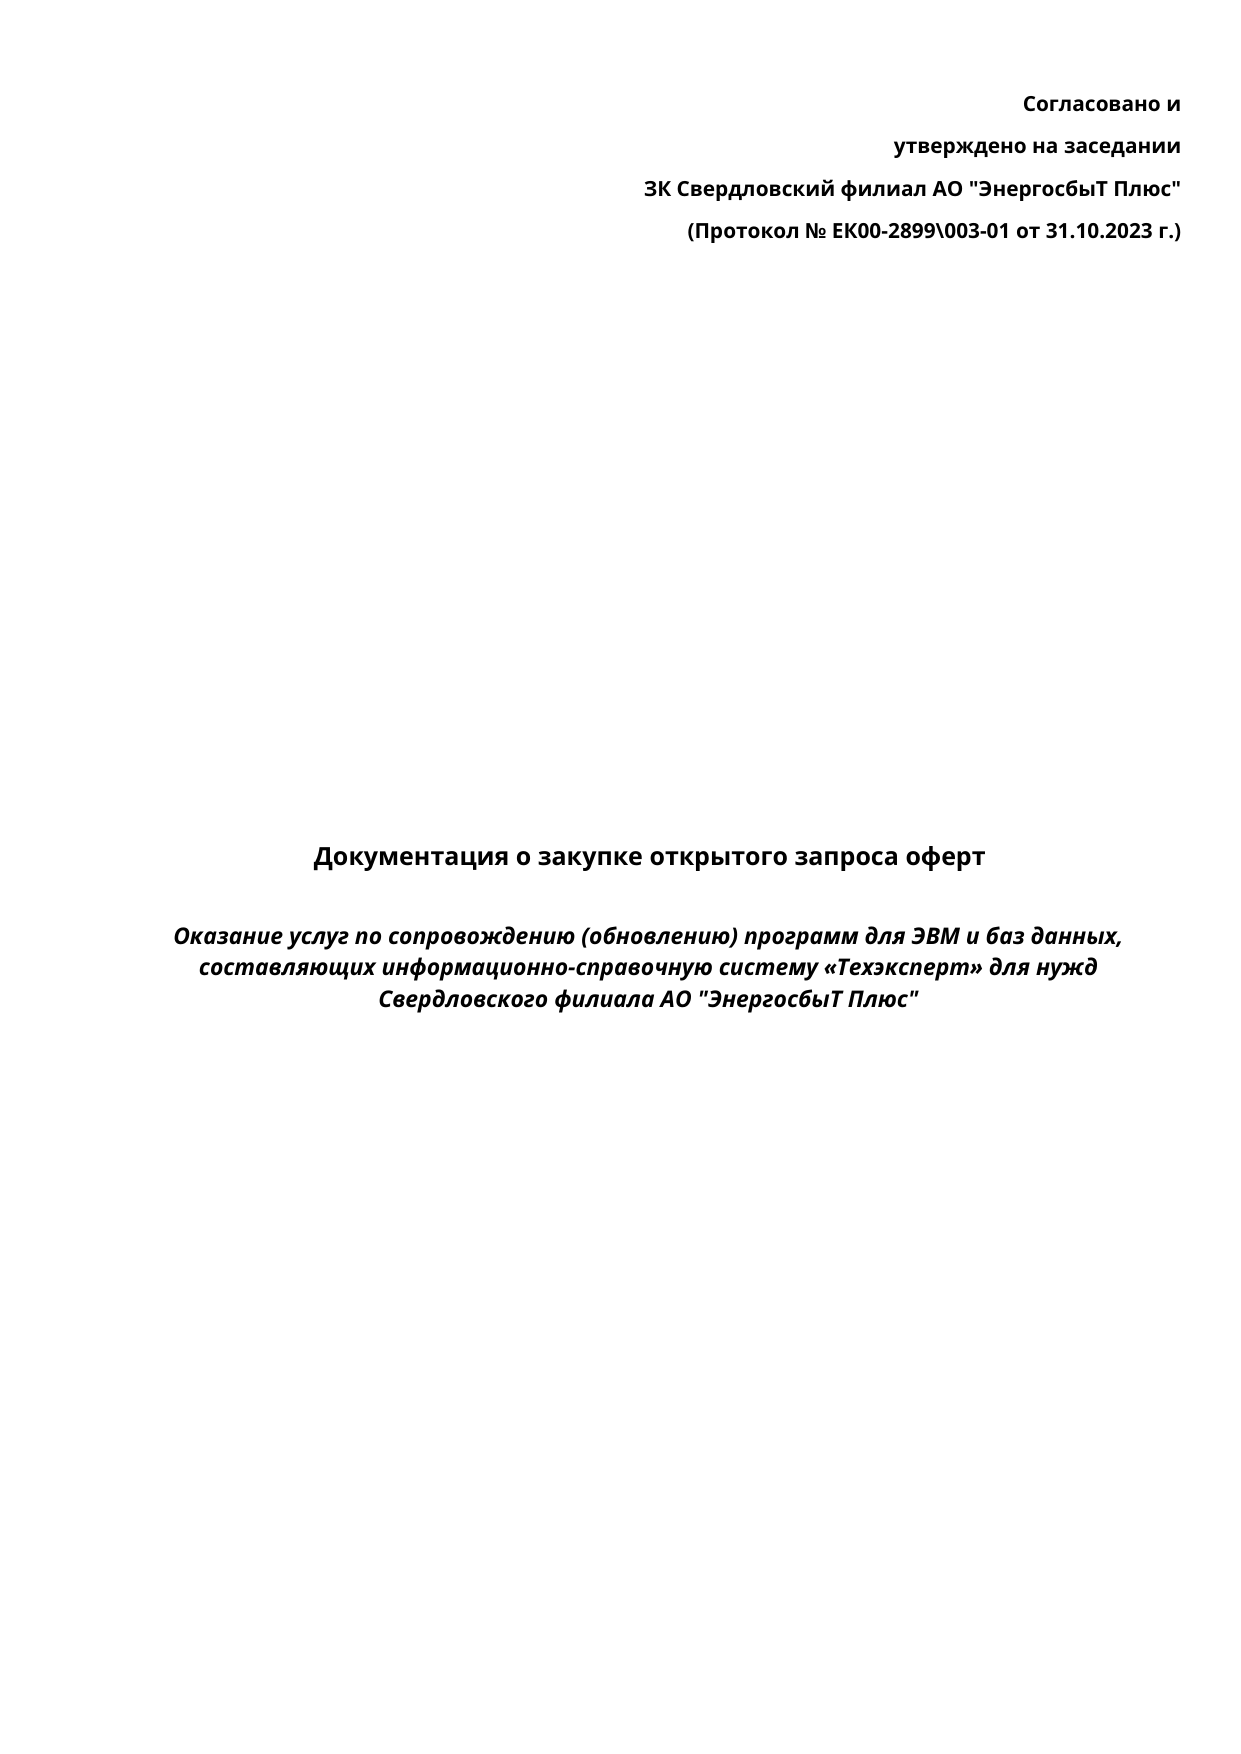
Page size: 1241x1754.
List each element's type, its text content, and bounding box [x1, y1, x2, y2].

text Документация о закупке открытого запроса оферт [118, 838, 1181, 872]
text Согласовано и [474, 89, 1181, 117]
text ЗК Свердловский филиал АО "ЭнергосбыТ Плюс" [474, 174, 1181, 202]
text (Протокол № ЕК00-2899\003-01 от 31.10.2023 г.) [474, 216, 1181, 245]
text утверждено на заседании [474, 131, 1181, 160]
text Оказание услуг по сопровождению (обновлению) программ для ЭВМ и баз данных, составляющих информационно-справочную систему «Техэксперт» для нужд Свердловского филиала АО "ЭнергосбыТ Плюс" [118, 920, 1181, 1014]
